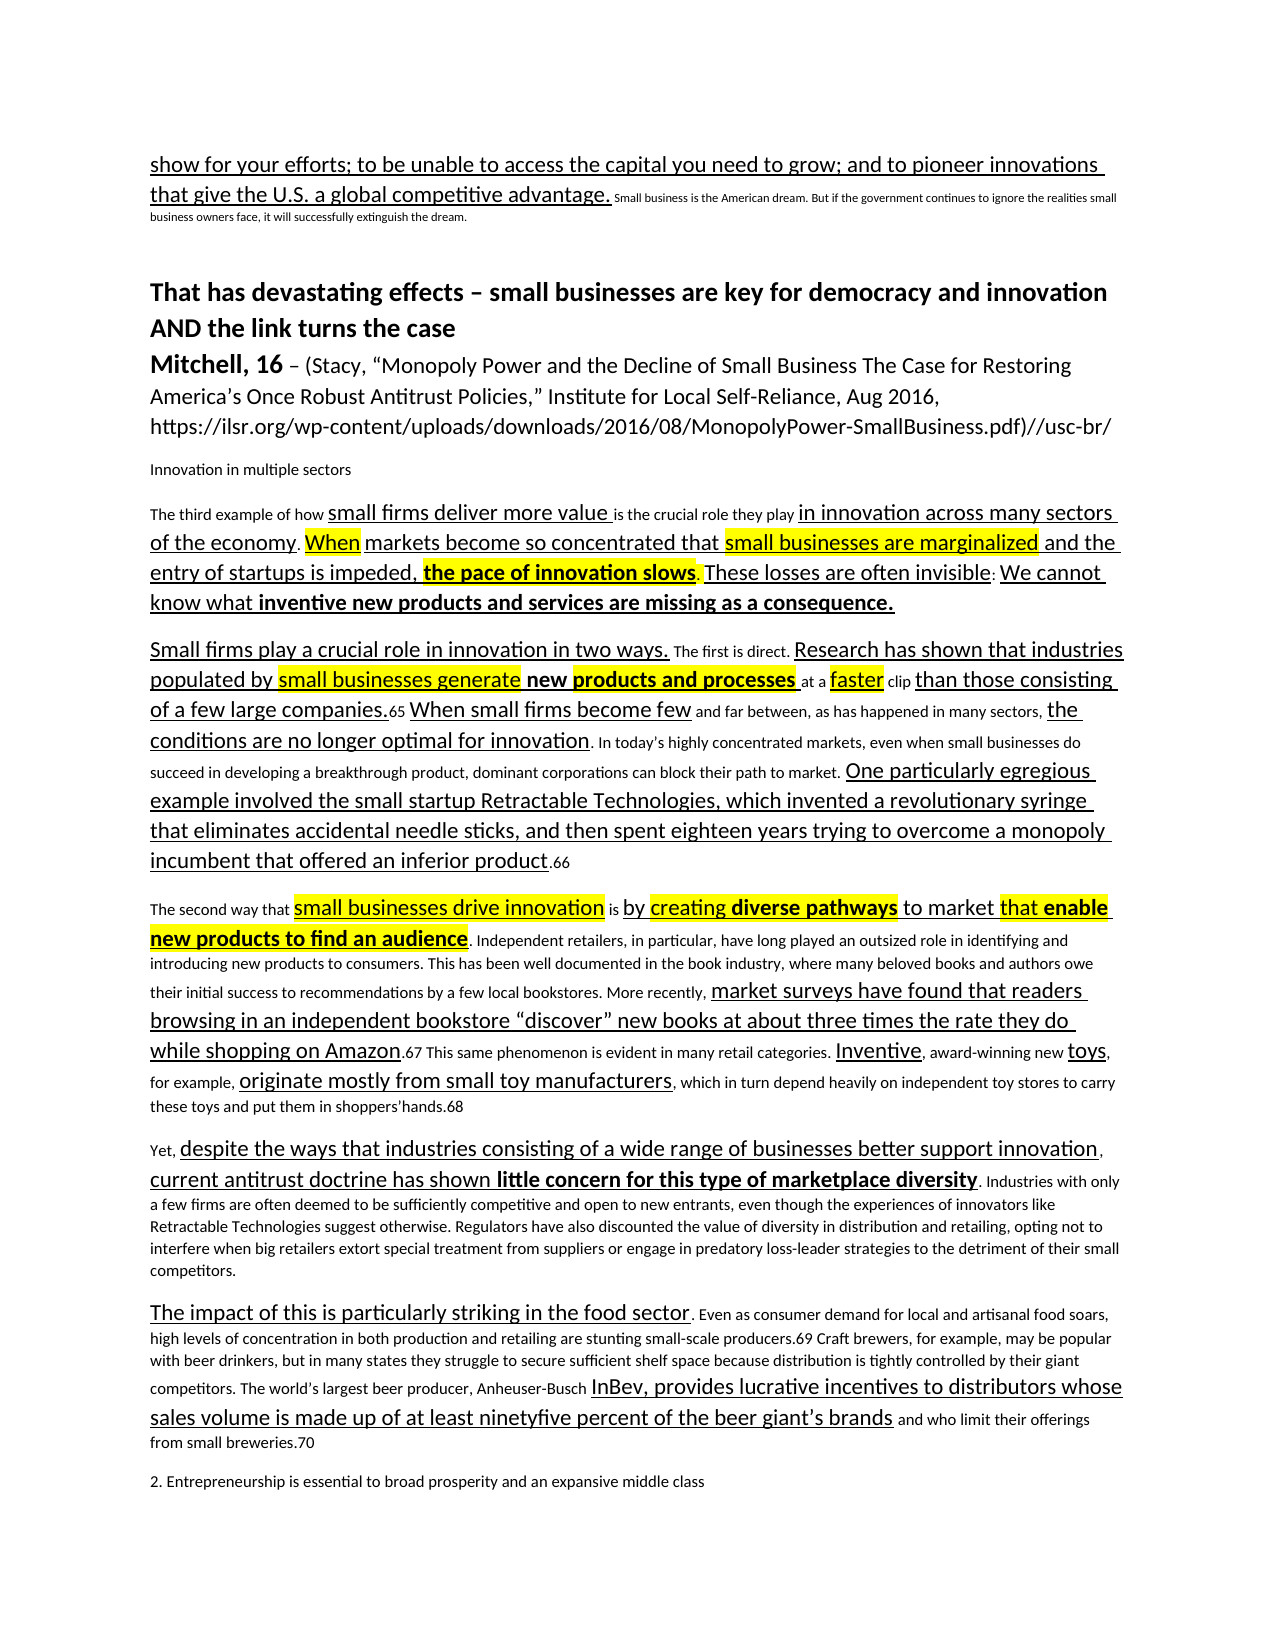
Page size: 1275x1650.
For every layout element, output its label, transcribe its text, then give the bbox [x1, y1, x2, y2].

text The third example of how small firms deliver more value is the crucial role they play in innovation across many sectors of the economy. When markets become so concentrated that small businesses are marginalized and the entry of startups is impeded, the pace of innovation slows. These losses are often invisible: We cannot know what inventive new products and services are missing as a consequence. [150, 498, 1125, 616]
text The second way that small businesses drive innovation is by creating diverse pathways to market that enable new products to find an audience. Independent retailers, in particular, have long played an outsized role in identifying and introducing new products to consumers. This has been well documented in the book industry, where many beloved books and authors owe their initial success to recommendations by a few local bookstores. More recently, market surveys have found that readers browsing in an independent bookstore “discover” new books at about three times the rate they do while shopping on Amazon.67 This same phenomenon is evident in many retail categories. Inventive, award-winning new toys, for example, originate mostly from small toy manufacturers, which in turn depend heavily on independent toy stores to carry these toys and put them in shoppers’hands.68 [150, 893, 1125, 1116]
text Mitchell, 16 – (Stacy, “Monopoly Power and the Decline of Small Business The Case for Restoring America’s Once Robust Antitrust Policies,” Institute for Local Self-Reliance, Aug 2016, https://ilsr.org/wp-content/uploads/downloads/2016/08/MonopolyPower-SmallBusiness.pdf)//usc-br/ [150, 347, 1125, 440]
text Yet, despite the ways that industries consisting of a wide range of businesses better support innovation, current antitrust doctrine has shown little concern for this type of marketplace diversity. Industries with only a few firms are often deemed to be sufficiently competitive and open to new entrants, even though the experiences of innovators like Retractable Technologies suggest otherwise. Regulators have also discounted the value of diversity in distribution and retailing, opting not to interfere when big retailers extort special treatment from suppliers or engage in predatory loss-leader strategies to the detriment of their small competitors. [150, 1134, 1125, 1280]
text Innovation in multiple sectors [150, 459, 1125, 479]
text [150, 150, 1125, 225]
subtitle That has devastating effects – small businesses are key for democracy and innovation AND the link turns the case [150, 276, 1125, 344]
text Small firms play a crucial role in innovation in two ways. The first is direct. Research has shown that industries populated by small businesses generate new products and processes at a faster clip than those consisting of a few large companies.65 When small firms become few and far between, as has happened in many sectors, the conditions are no longer optimal for innovation. In today’s highly concentrated markets, even when small businesses do succeed in developing a breakthrough product, dominant corporations can block their path to market. One particularly egregious example involved the small startup Retractable Technologies, which invented a revolutionary syringe that eliminates accidental needle sticks, and then spent eighteen years trying to overcome a monopoly incumbent that offered an inferior product.66 [150, 635, 1125, 875]
text The impact of this is particularly striking in the food sector. Even as consumer demand for local and artisanal food soars, high levels of concentration in both production and retailing are stunting small-scale producers.69 Craft brewers, for example, may be popular with beer drinkers, but in many states they struggle to secure sufficient shelf space because distribution is tightly controlled by their giant competitors. The world’s largest beer producer, Anheuser-Busch InBev, provides lucrative incentives to distributors whose sales volume is made up of at least ninetyfive percent of the beer giant’s brands and who limit their offerings from small breweries.70 [150, 1298, 1125, 1453]
text 2. Entrepreneurship is essential to broad prosperity and an expansive middle class [150, 1471, 1125, 1491]
